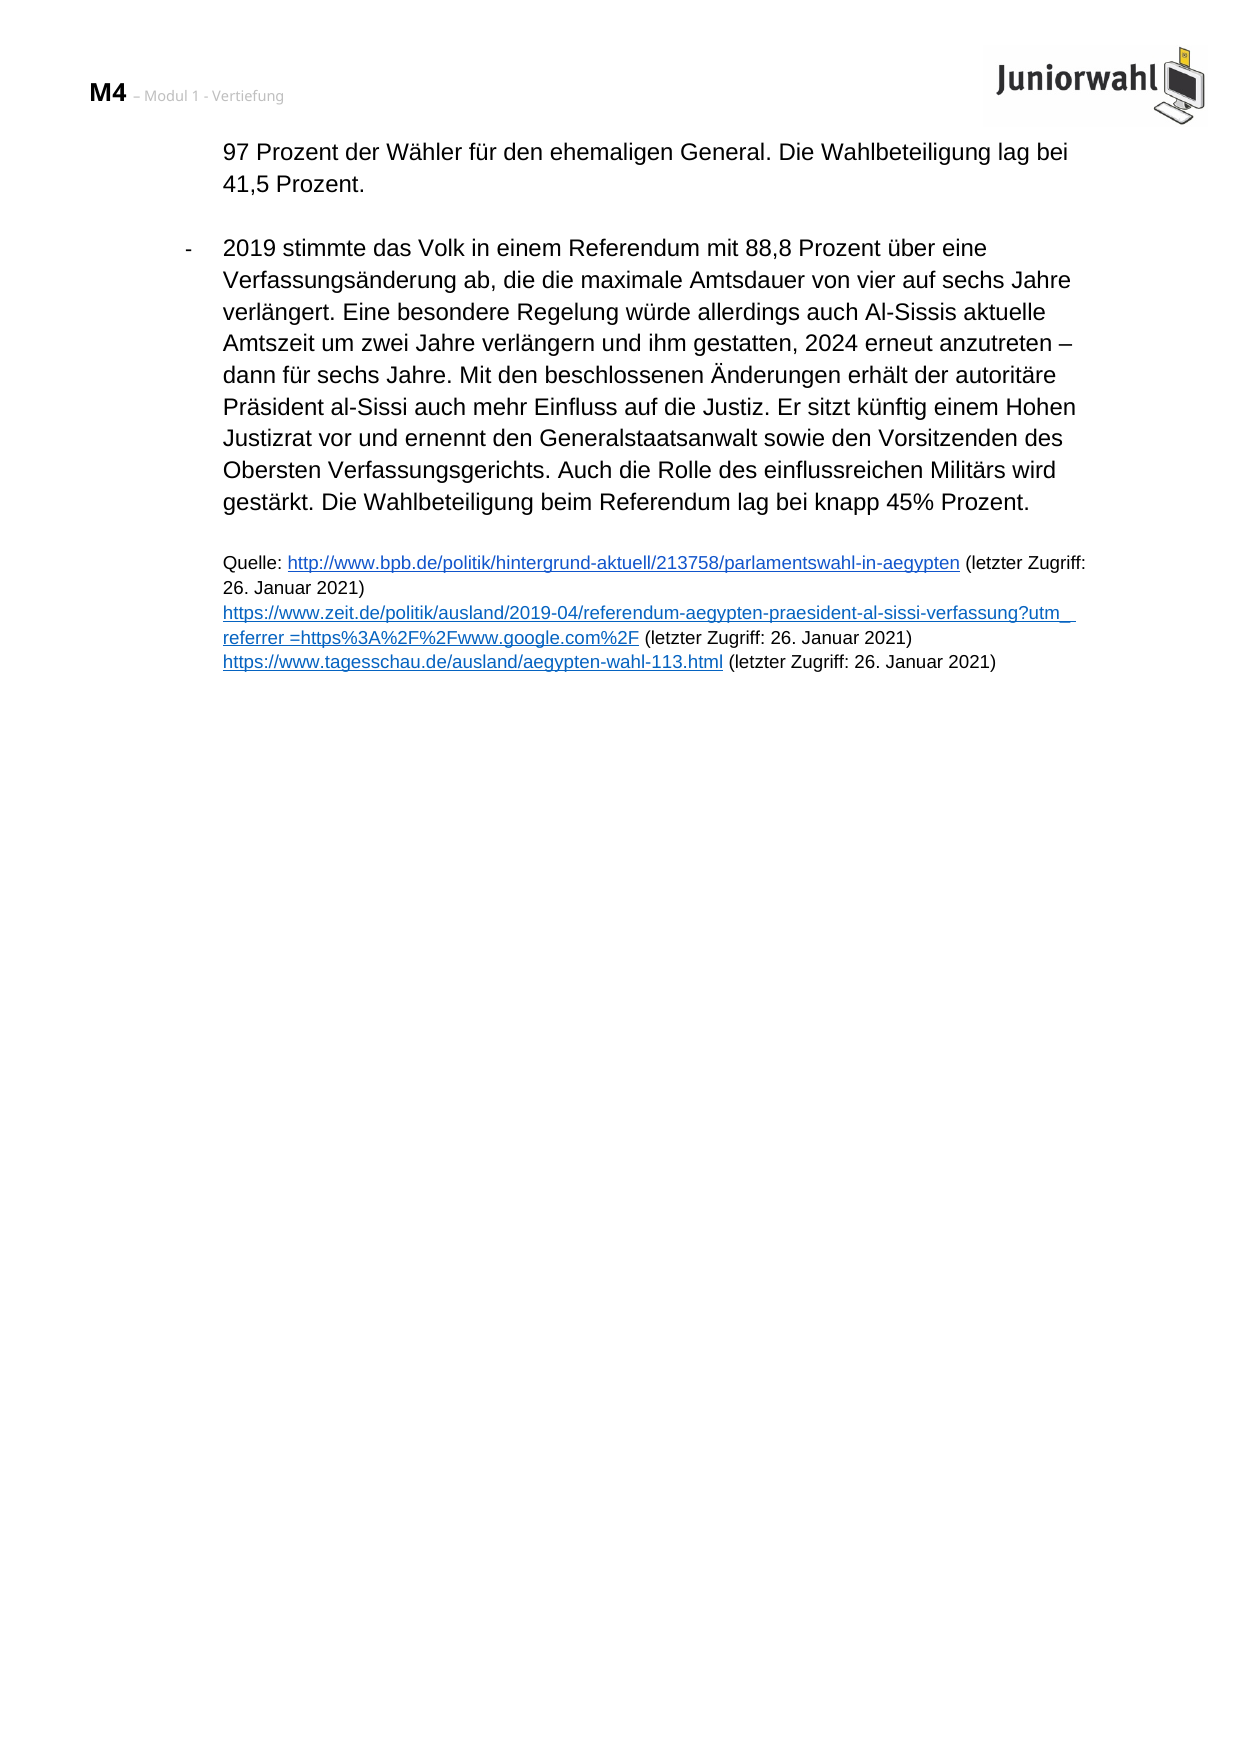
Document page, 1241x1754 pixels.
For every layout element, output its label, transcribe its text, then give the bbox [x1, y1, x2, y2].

list 2019 stimmte das Volk in einem Referendum mit 88,8 Prozent über eine Verfassungsänderung ab, die die maximale Amtsdauer von vier auf sechs Jahre verlängert. Eine besondere Regelung würde allerdings auch Al-Sissis aktuelle Amtszeit um zwei Jahre verlängern und ihm gestatten, 2024 erneut anzutreten – dann für sechs Jahre. Mit den beschlossenen Änderungen erhält der autoritäre Präsident al-Sissi auch mehr Einfluss auf die Justiz. Er sitzt künftig einem Hohen Justizrat vor und ernennt den Generalstaatsanwalt sowie den Vorsitzenden des Obersten Verfassungsgerichts. Auch die Rolle des einflussreichen Militärs wird gestärkt. Die Wahlbeteiligung beim Referendum lag bei knapp 45% Prozent. [185, 234, 1093, 515]
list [185, 138, 1093, 197]
picture [983, 45, 1208, 127]
text Quelle: http://www.bpb.de/politik/hintergrund-aktuell/213758/parlamentswahl-in-aegypten (letzter Zugriff: 26. Januar 2021) https://www.zeit.de/politik/ausland/2019-04/referendum-aegypten-praesident-al-sissi-verfassung?utm_ referrer =https%3A%2F%2Fwww.google.com%2F (letzter Zugriff: 26. Januar 2021) https://www.tagesschau.de/ausland/aegypten-wahl-113.html (letzter Zugriff: 26. Januar 2021) [223, 552, 1093, 673]
